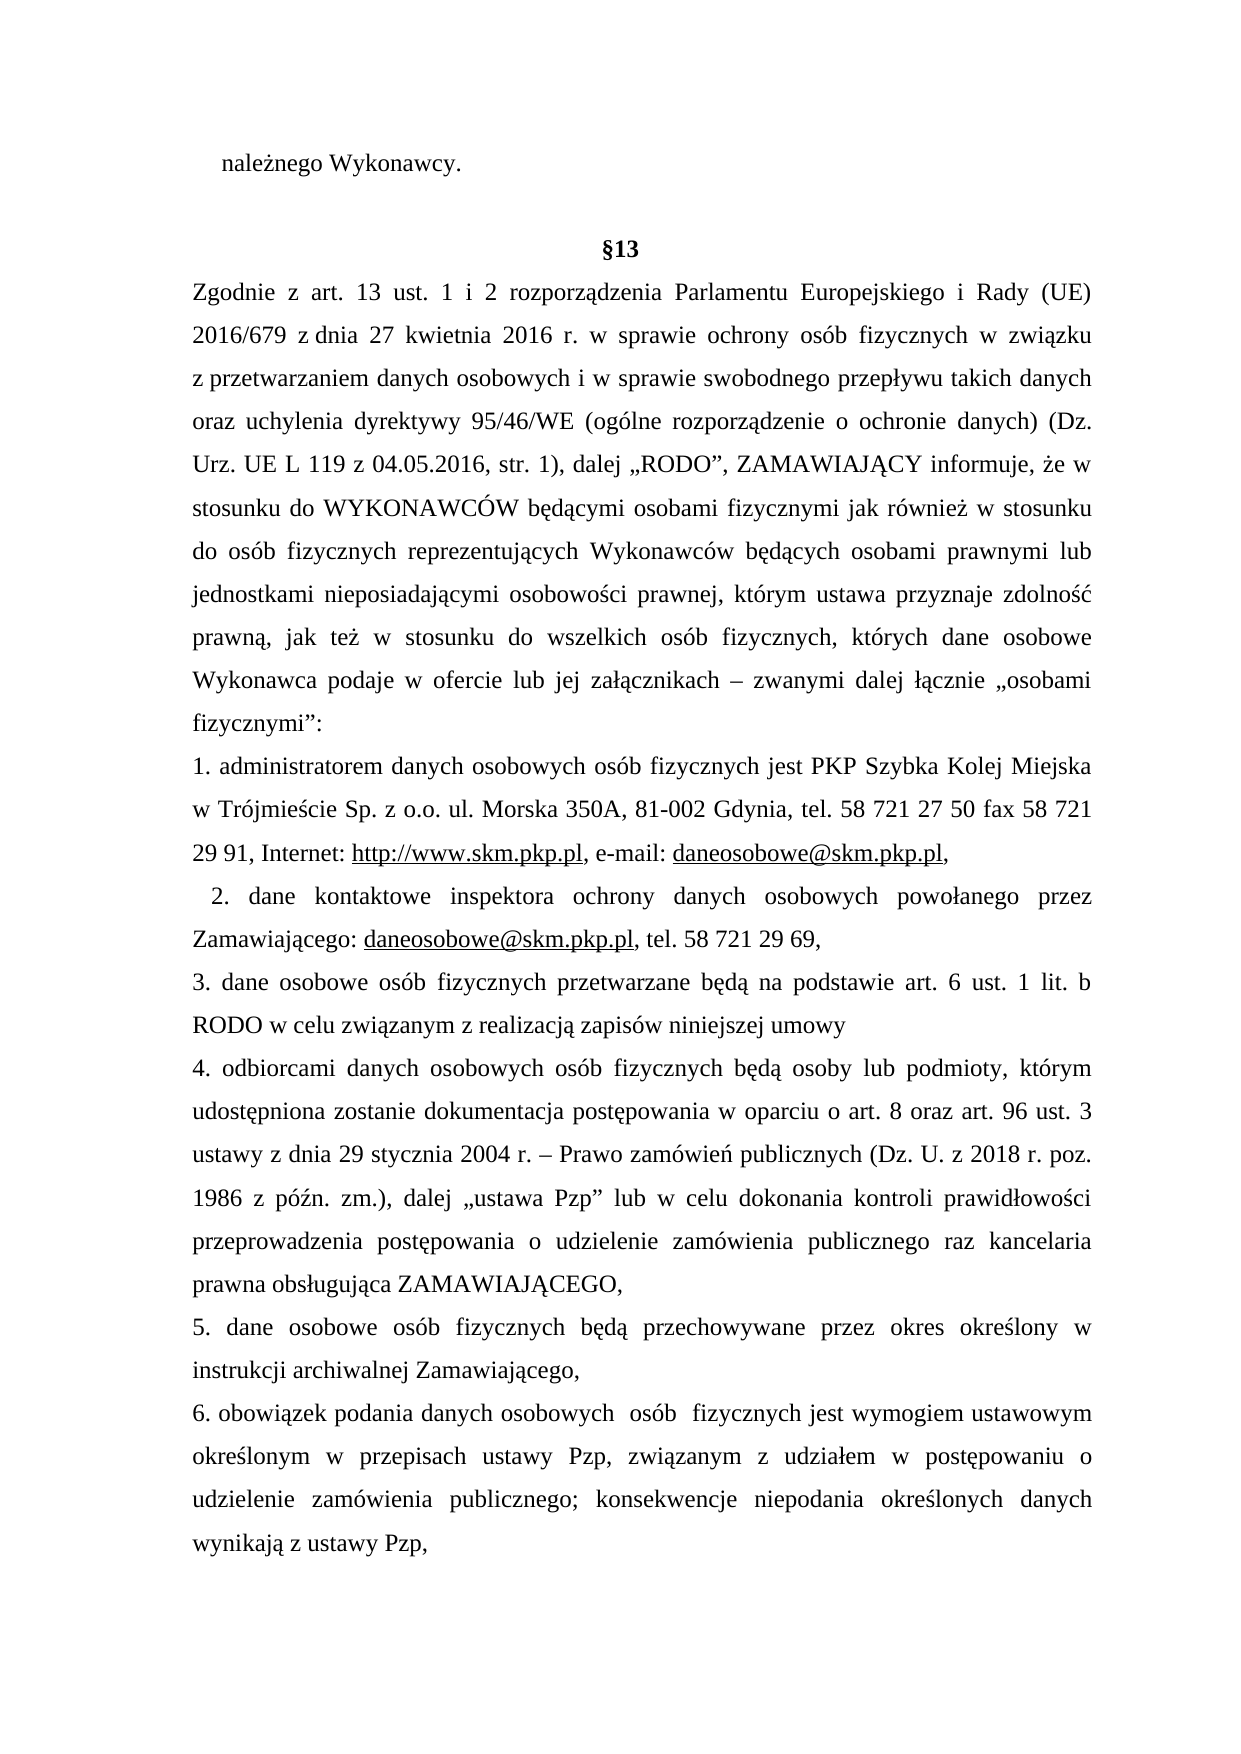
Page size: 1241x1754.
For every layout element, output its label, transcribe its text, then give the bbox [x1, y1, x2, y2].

text 3. dane osobowe osób fizycznych przetwarzane będą na podstawie art. 6 ust. 1 lit. b RODO w celu związanym z realizacją zapisów niniejszej umowy [192, 967, 1093, 1039]
text 2. dane kontaktowe inspektora ochrony danych osobowych powołanego przez Zamawiającego: daneosobowe@skm.pkp.pl, tel. 58 721 29 69, [192, 881, 1093, 953]
text 6. obowiązek podania danych osobowych osób fizycznych jest wymogiem ustawowym określonym w przepisach ustawy Pzp, związanym z udziałem w postępowaniu o udzielenie zamówienia publicznego; konsekwencje niepodania określonych danych wynikają z ustawy Pzp, [192, 1398, 1093, 1556]
text 5. dane osobowe osób fizycznych będą przechowywane przez okres określony w instrukcji archiwalnej Zamawiającego, [192, 1312, 1093, 1384]
text 1. administratorem danych osobowych osób fizycznych jest PKP Szybka Kolej Miejska w Trójmieście Sp. z o.o. ul. Morska 350A, 81-002 Gdynia, tel. 58 721 27 50 fax 58 721 29 91, Internet: http://www.skm.pkp.pl, e-mail: daneosobowe@skm.pkp.pl, [192, 751, 1093, 866]
text Zgodnie z art. 13 ust. 1 i 2 rozporządzenia Parlamentu Europejskiego i Rady (UE) 2016/679 z dnia 27 kwietnia 2016 r. w sprawie ochrony osób fizycznych w związku z przetwarzaniem danych osobowych i w sprawie swobodnego przepływu takich danych oraz uchylenia dyrektywy 95/46/WE (ogólne rozporządzenie o ochronie danych) (Dz. Urz. UE L 119 z 04.05.2016, str. 1), dalej „RODO”, ZAMAWIAJĄCY informuje, że w stosunku do WYKONAWCÓW będącymi osobami fizycznymi jak również w stosunku do osób fizycznych reprezentujących Wykonawców będących osobami prawnymi lub jednostkami nieposiadającymi osobowości prawnej, którym ustawa przyznaje zdolność prawną, jak też w stosunku do wszelkich osób fizycznych, których dane osobowe Wykonawca podaje w ofercie lub jej załącznikach – zwanymi dalej łącznie „osobami fizycznymi”: [192, 277, 1093, 737]
text 4. odbiorcami danych osobowych osób fizycznych będą osoby lub podmioty, którym udostępniona zostanie dokumentacja postępowania w oparciu o art. 8 oraz art. 96 ust. 3 ustawy z dnia 29 stycznia 2004 r. – Prawo zamówień publicznych (Dz. U. z 2018 r. poz. 1986 z późn. zm.), dalej „ustawa Pzp” lub w celu dokonania kontroli prawidłowości przeprowadzenia postępowania o udzielenie zamówienia publicznego raz kancelaria prawna obsługująca ZAMAWIAJĄCEGO, [192, 1053, 1093, 1298]
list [184, 148, 1093, 176]
text §13 [148, 234, 1093, 263]
